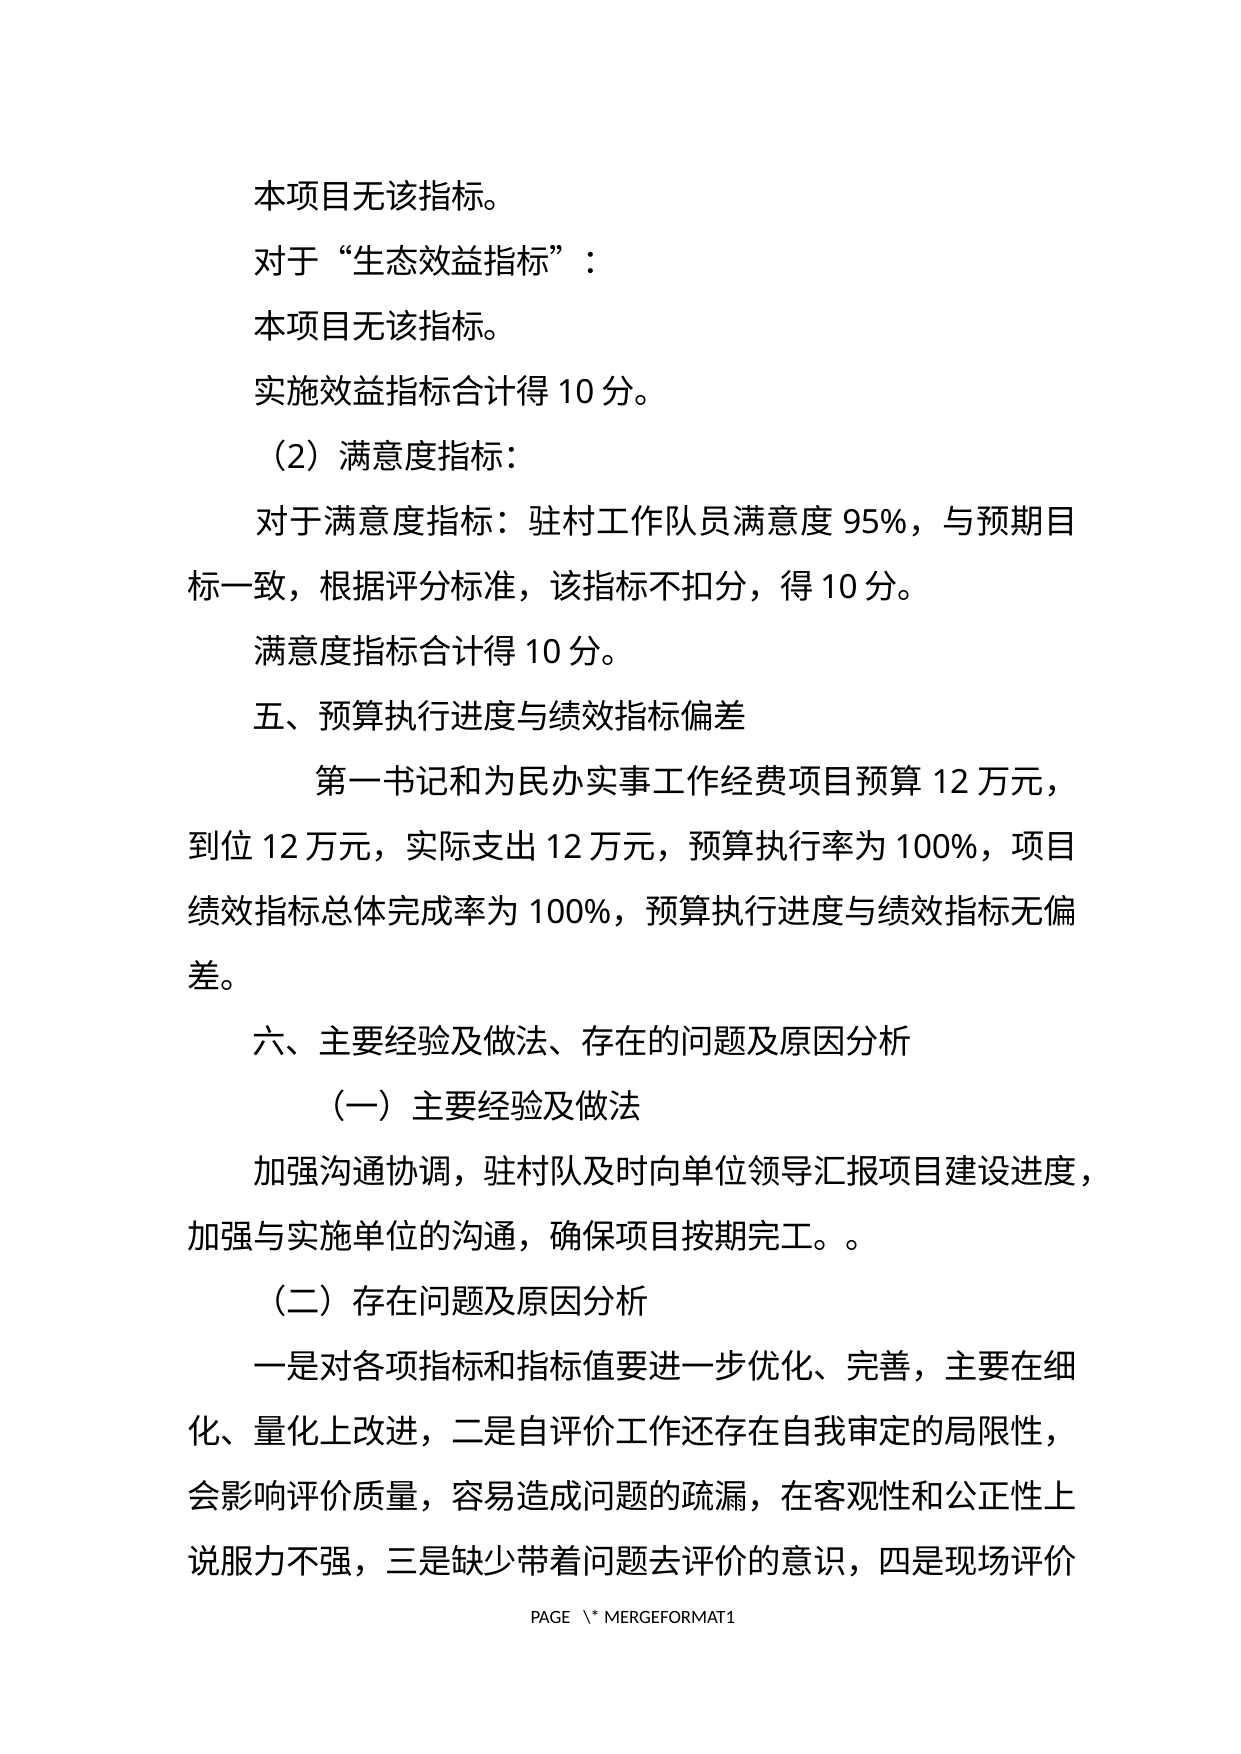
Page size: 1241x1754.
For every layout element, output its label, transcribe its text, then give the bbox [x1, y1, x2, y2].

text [187, 1072, 1078, 1592]
text 第一书记和为民办实事工作经费项目预算12万元，到位12万元，实际支出12万元，预算执行率为100%，项目绩效指标总体完成率为100%，预算执行进度与绩效指标无偏差。 [187, 747, 1078, 1007]
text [187, 162, 1078, 682]
text 六、主要经验及做法、存在的问题及原因分析 [187, 1007, 1078, 1072]
text 五、预算执行进度与绩效指标偏差 [187, 682, 1078, 747]
